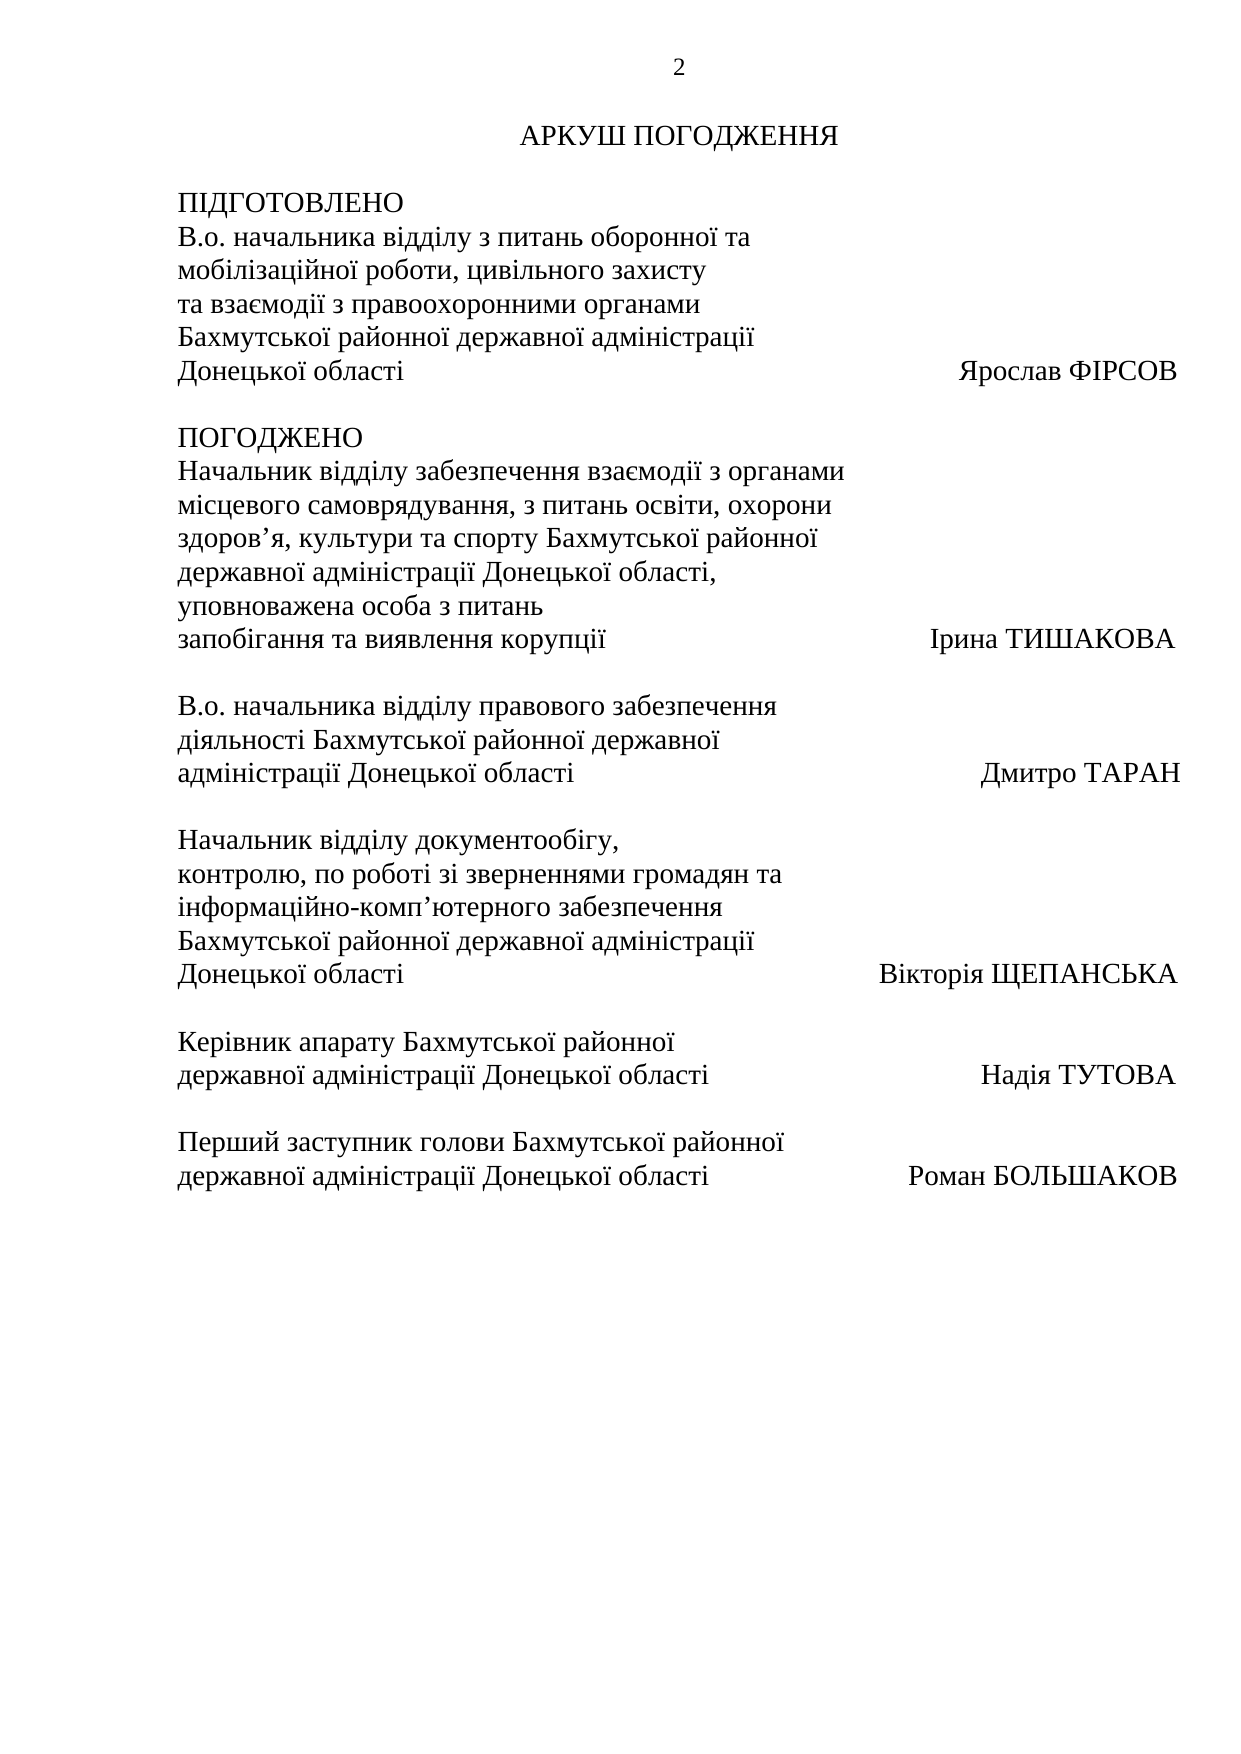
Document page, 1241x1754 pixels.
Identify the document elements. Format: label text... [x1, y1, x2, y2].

text ПОГОДЖЕНО [177, 420, 1181, 453]
text Бахмутської районної державної адміністрації [177, 319, 1181, 353]
text Донецької області Вікторія ЩЕПАНСЬКА [177, 957, 1181, 990]
text уповноважена особа з питань [177, 588, 1196, 621]
text діяльності Бахмутської районної державної [177, 722, 1181, 755]
text та взаємодії з правоохоронними органами [177, 286, 1181, 319]
text місцевого самоврядування, з питань освіти, охорони [177, 487, 1196, 521]
text мобілізаційної роботи, цивільного захисту [177, 252, 1181, 286]
text державної адміністрації Донецької області, [177, 554, 1196, 588]
text Керівник апарату Бахмутської районної [177, 1024, 1181, 1057]
text Начальник відділу документообігу, контролю, по роботі зі зверненнями громадян та інформаційно-комп’ютерного забезпечення Бахмутської районної державної адміністрації [177, 822, 1181, 957]
text здоров’я, культури та спорту Бахмутської районної [177, 521, 1196, 554]
text державної адміністрації Донецької області Надія ТУТОВА [177, 1057, 1181, 1091]
text Донецької області Ярослав ФІРСОВ [177, 353, 1181, 386]
text державної адміністрації Донецької області Роман БОЛЬШАКОВ [177, 1158, 1181, 1191]
text АРКУШ ПОГОДЖЕННЯ [177, 118, 1181, 152]
text В.о. начальника відділу правового забезпечення [177, 688, 1181, 722]
text Начальник відділу забезпечення взаємодії з органами [177, 453, 1196, 487]
text запобігання та виявлення корупції Ірина ТИШАКОВА [177, 621, 1181, 655]
text Перший заступник голови Бахмутської районної [177, 1124, 1181, 1158]
text адміністрації Донецької області Дмитро ТАРАН [177, 755, 1181, 789]
text В.о. начальника відділу з питань оборонної та [177, 219, 1181, 252]
text ПІДГОТОВЛЕНО [177, 185, 1181, 219]
